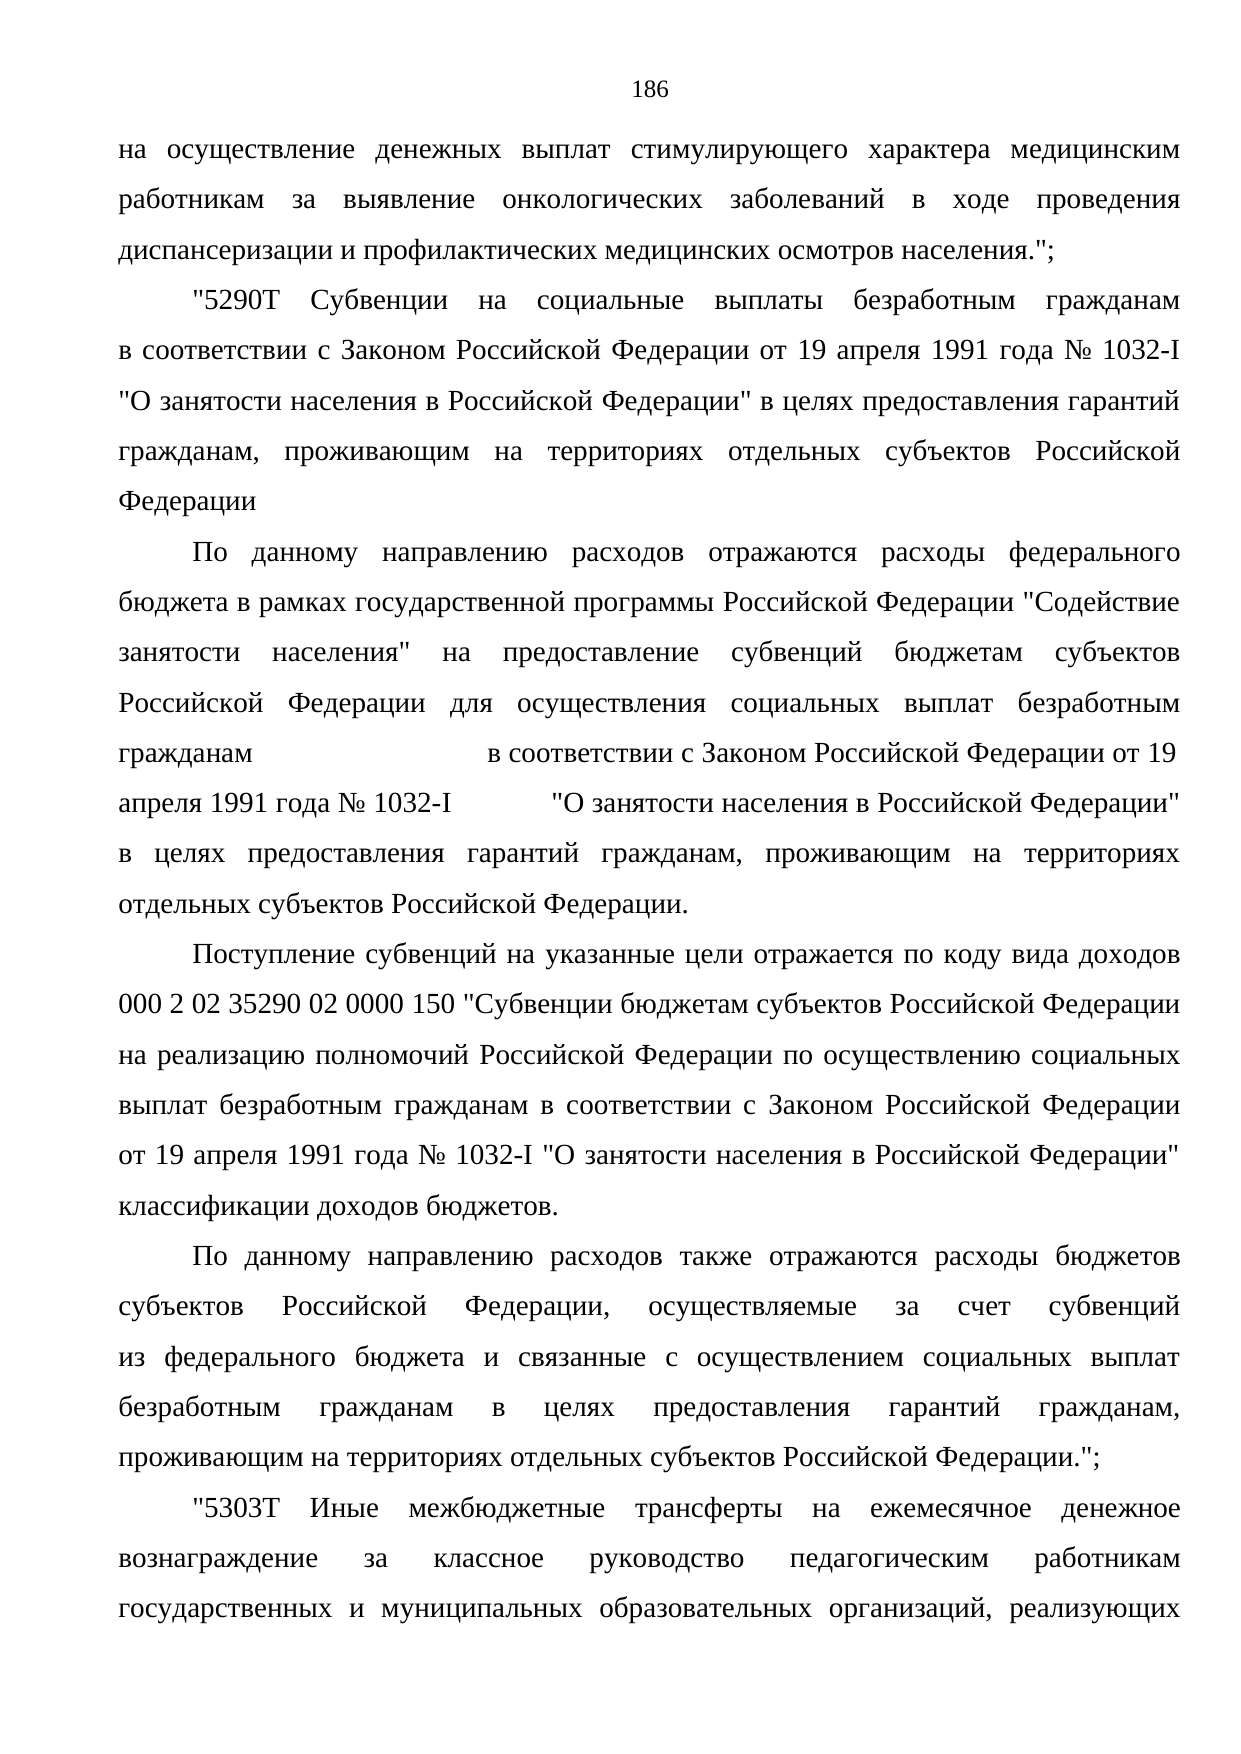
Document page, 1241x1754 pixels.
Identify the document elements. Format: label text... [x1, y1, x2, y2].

text "5290Т Субвенции на социальные выплаты безработным гражданам в соответствии с Законом Российской Федерации от 19 апреля 1991 года № 1032-I "О занятости населения в Российской Федерации" в целях предоставления гарантий гражданам, проживающим на территориях отдельных субъектов Российской Федерации [118, 282, 1181, 517]
text Поступление субвенций на указанные цели отражается по коду вида доходов 000 2 02 35290 02 0000 150 "Субвенции бюджетам субъектов Российской Федерации на реализацию полномочий Российской Федерации по осуществлению социальных выплат безработным гражданам в соответствии с Законом Российской Федерации от 19 апреля 1991 года № 1032-I "О занятости населения в Российской Федерации" классификации доходов бюджетов. [118, 936, 1181, 1221]
text По данному направлению расходов отражаются расходы федерального бюджета в рамках государственной программы Российской Федерации "Содействие занятости населения" на предоставление субвенций бюджетам субъектов Российской Федерации для осуществления социальных выплат безработным гражданам в соответствии с Законом Российской Федерации от 19 апреля 1991 года № 1032-I "О занятости населения в Российской Федерации" в целях предоставления гарантий гражданам, проживающим на территориях отдельных субъектов Российской Федерации. [118, 534, 1181, 919]
text По данному направлению расходов также отражаются расходы бюджетов субъектов Российской Федерации, осуществляемые за счет субвенций из федерального бюджета и связанные с осуществлением социальных выплат безработным гражданам в целях предоставления гарантий гражданам, проживающим на территориях отдельных субъектов Российской Федерации."; [118, 1238, 1181, 1473]
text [118, 131, 1181, 265]
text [118, 1490, 1181, 1624]
